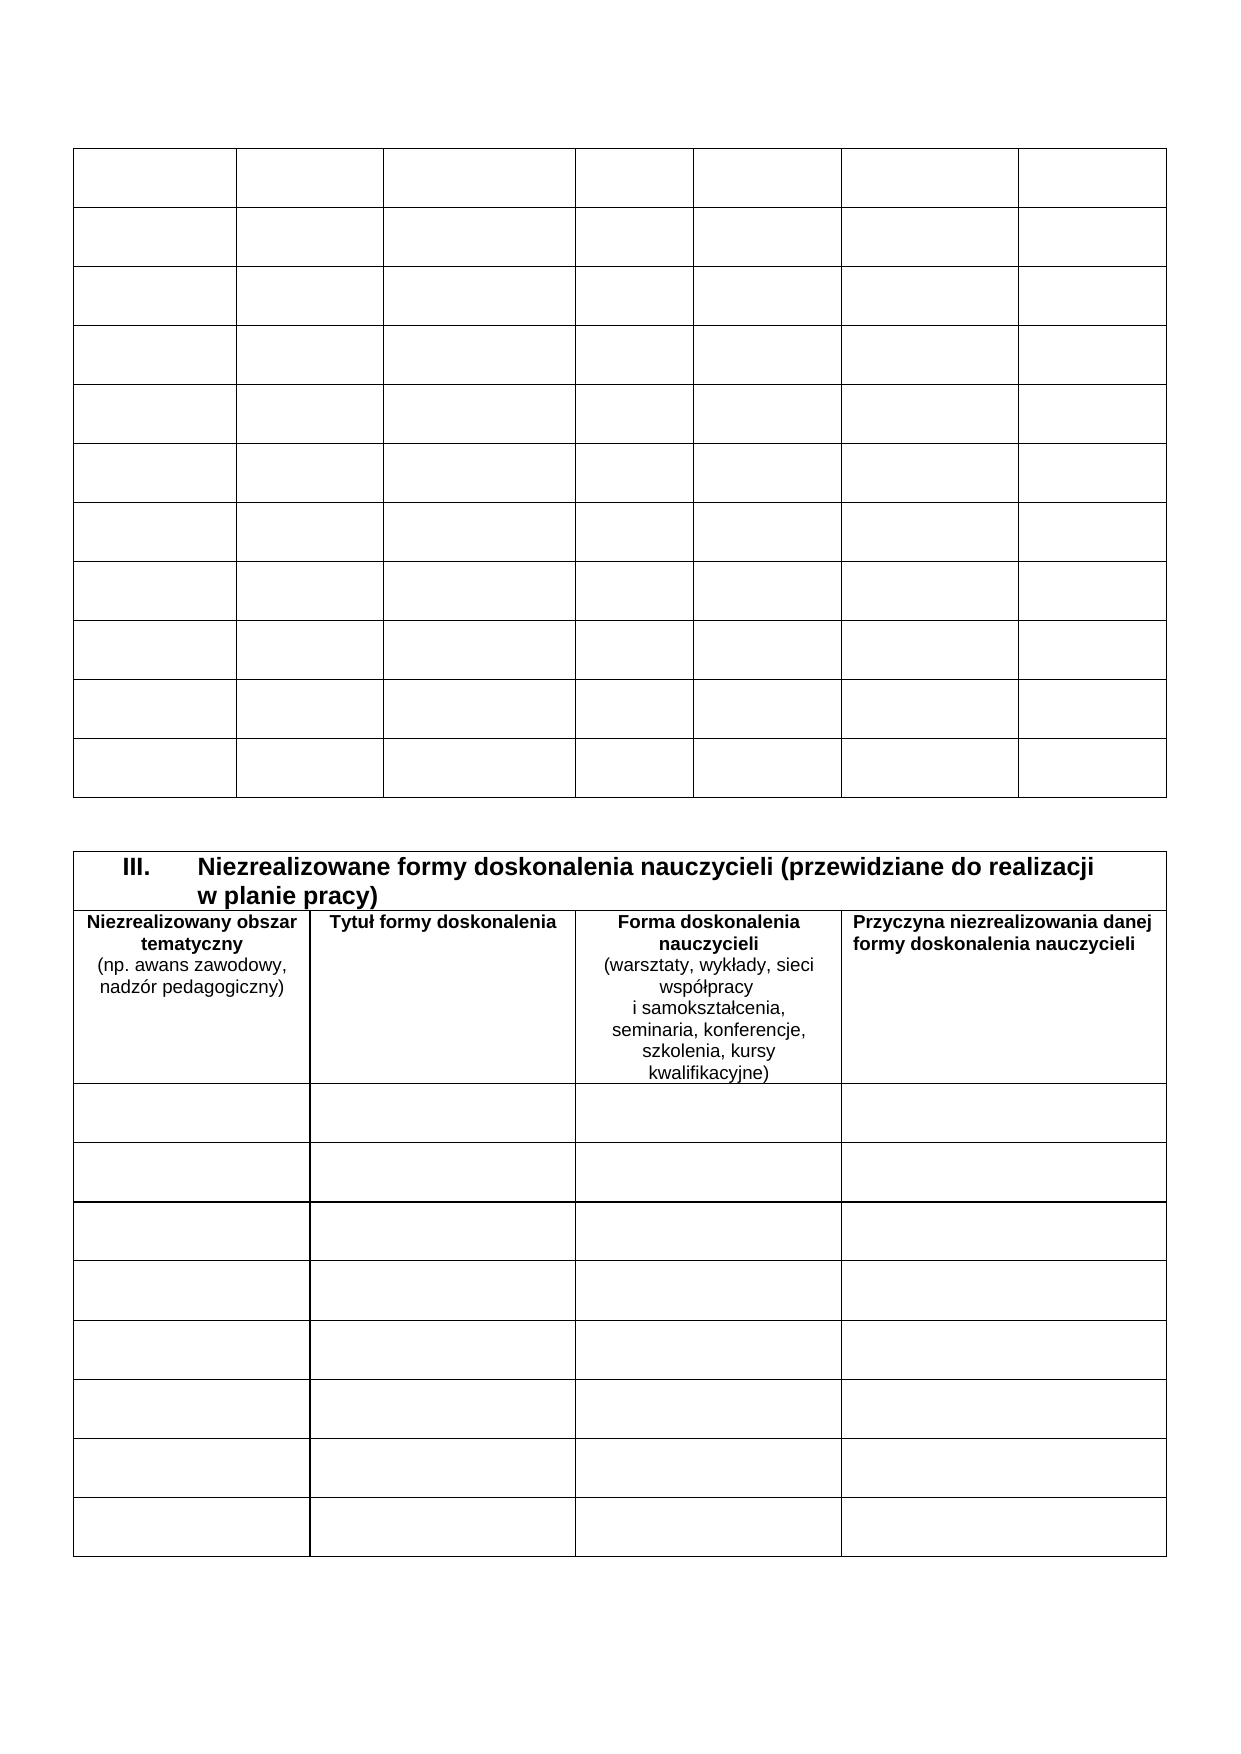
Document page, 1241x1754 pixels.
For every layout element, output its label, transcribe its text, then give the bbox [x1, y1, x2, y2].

table_cell [694, 326, 841, 384]
table_cell [74, 1261, 309, 1319]
table_cell [694, 149, 841, 207]
table_cell [384, 621, 575, 679]
table_cell [311, 1321, 575, 1378]
table_cell [384, 149, 575, 207]
table_cell [237, 444, 383, 502]
table_cell [576, 1380, 841, 1438]
table_cell Niezrealizowany obszar tematyczny (np. awans zawodowy, nadzór pedagogiczny) [74, 911, 309, 1083]
table_cell [311, 1084, 575, 1142]
table_cell [74, 1203, 309, 1260]
table_cell [576, 621, 693, 679]
table_cell [74, 562, 236, 620]
table_cell [311, 1498, 575, 1556]
table_cell [1019, 208, 1166, 266]
table_cell [237, 621, 383, 679]
table_cell [311, 1261, 575, 1319]
table_cell [1019, 562, 1166, 620]
table_cell [694, 680, 841, 738]
table_cell [1019, 680, 1166, 738]
table_cell [842, 680, 1018, 738]
table_cell [842, 267, 1018, 325]
table_cell [74, 1439, 309, 1497]
table_cell [842, 385, 1018, 443]
table_cell [237, 503, 383, 561]
table_cell [384, 208, 575, 266]
table_cell [842, 1203, 1166, 1260]
table_cell [74, 1380, 309, 1438]
table_cell [694, 503, 841, 561]
table_cell [576, 1203, 841, 1260]
table_cell [74, 326, 236, 384]
table_cell [1019, 503, 1166, 561]
table_cell [842, 444, 1018, 502]
table_cell [842, 1084, 1166, 1142]
table_cell [576, 385, 693, 443]
table_cell [842, 503, 1018, 561]
table_cell [842, 1439, 1166, 1497]
table_cell Tytuł formy doskonalenia [311, 911, 575, 1083]
table_cell [576, 1321, 841, 1378]
table_cell [576, 1498, 841, 1556]
table_cell [576, 444, 693, 502]
table_cell [74, 385, 236, 443]
table_cell [237, 208, 383, 266]
table_cell [1019, 621, 1166, 679]
table_cell [311, 1439, 575, 1497]
table_cell [694, 385, 841, 443]
table_cell Forma doskonalenia nauczycieli (warsztaty, wykłady, sieci współpracy i samokształcenia, seminaria, konferencje, szkolenia, kursy kwalifikacyjne) [576, 911, 841, 1083]
table_cell [576, 503, 693, 561]
table_cell [842, 1261, 1166, 1319]
table_cell [384, 326, 575, 384]
table_cell [74, 1143, 309, 1201]
table_cell [1019, 444, 1166, 502]
table_cell [842, 1321, 1166, 1378]
table_cell [576, 267, 693, 325]
table_cell [842, 326, 1018, 384]
table_cell [311, 1380, 575, 1438]
table_cell [576, 326, 693, 384]
table_cell [74, 1084, 309, 1142]
table_cell [74, 149, 236, 207]
table_cell [842, 621, 1018, 679]
table_cell [311, 1203, 575, 1260]
table_cell [74, 1498, 309, 1556]
table_cell [237, 149, 383, 207]
table_cell [694, 739, 841, 797]
table_cell [384, 739, 575, 797]
table_cell [311, 1143, 575, 1201]
table_cell [74, 739, 236, 797]
table_cell [842, 208, 1018, 266]
table_cell [1019, 267, 1166, 325]
table_cell [576, 1143, 841, 1201]
table_cell [237, 326, 383, 384]
table_cell [1019, 739, 1166, 797]
table_cell Przyczyna niezrealizowania danej formy doskonalenia nauczycieli [842, 911, 1166, 1083]
table_cell [576, 1261, 841, 1319]
table_cell [576, 680, 693, 738]
table_cell [237, 562, 383, 620]
table_header Niezrealizowane formy doskonalenia nauczycieli (przewidziane do realizacji w planie pracy) [74, 852, 1166, 910]
table_cell [1019, 326, 1166, 384]
table_cell [576, 562, 693, 620]
table_cell [576, 739, 693, 797]
table_cell [694, 621, 841, 679]
table_cell [842, 1498, 1166, 1556]
table_cell [842, 1143, 1166, 1201]
table_cell [694, 267, 841, 325]
table_cell [842, 1380, 1166, 1438]
table_cell [694, 562, 841, 620]
table_cell [74, 503, 236, 561]
table_cell [1019, 149, 1166, 207]
table_cell [576, 208, 693, 266]
table_cell [842, 149, 1018, 207]
table_cell [384, 267, 575, 325]
table_cell [237, 385, 383, 443]
table_cell [74, 621, 236, 679]
table_cell [74, 680, 236, 738]
table_cell [576, 149, 693, 207]
table_cell [74, 208, 236, 266]
table_cell [384, 503, 575, 561]
table_cell [576, 1084, 841, 1142]
table_cell [842, 562, 1018, 620]
table_cell [74, 267, 236, 325]
table_cell [237, 680, 383, 738]
table_cell [384, 680, 575, 738]
table_cell [694, 208, 841, 266]
table_cell [237, 739, 383, 797]
table_cell [384, 444, 575, 502]
table_cell [384, 562, 575, 620]
table_cell [576, 1439, 841, 1497]
table_cell [694, 444, 841, 502]
table_cell [1019, 385, 1166, 443]
table_cell [237, 267, 383, 325]
table_cell [74, 1321, 309, 1378]
table_cell [74, 444, 236, 502]
table_cell [842, 739, 1018, 797]
table_cell [384, 385, 575, 443]
